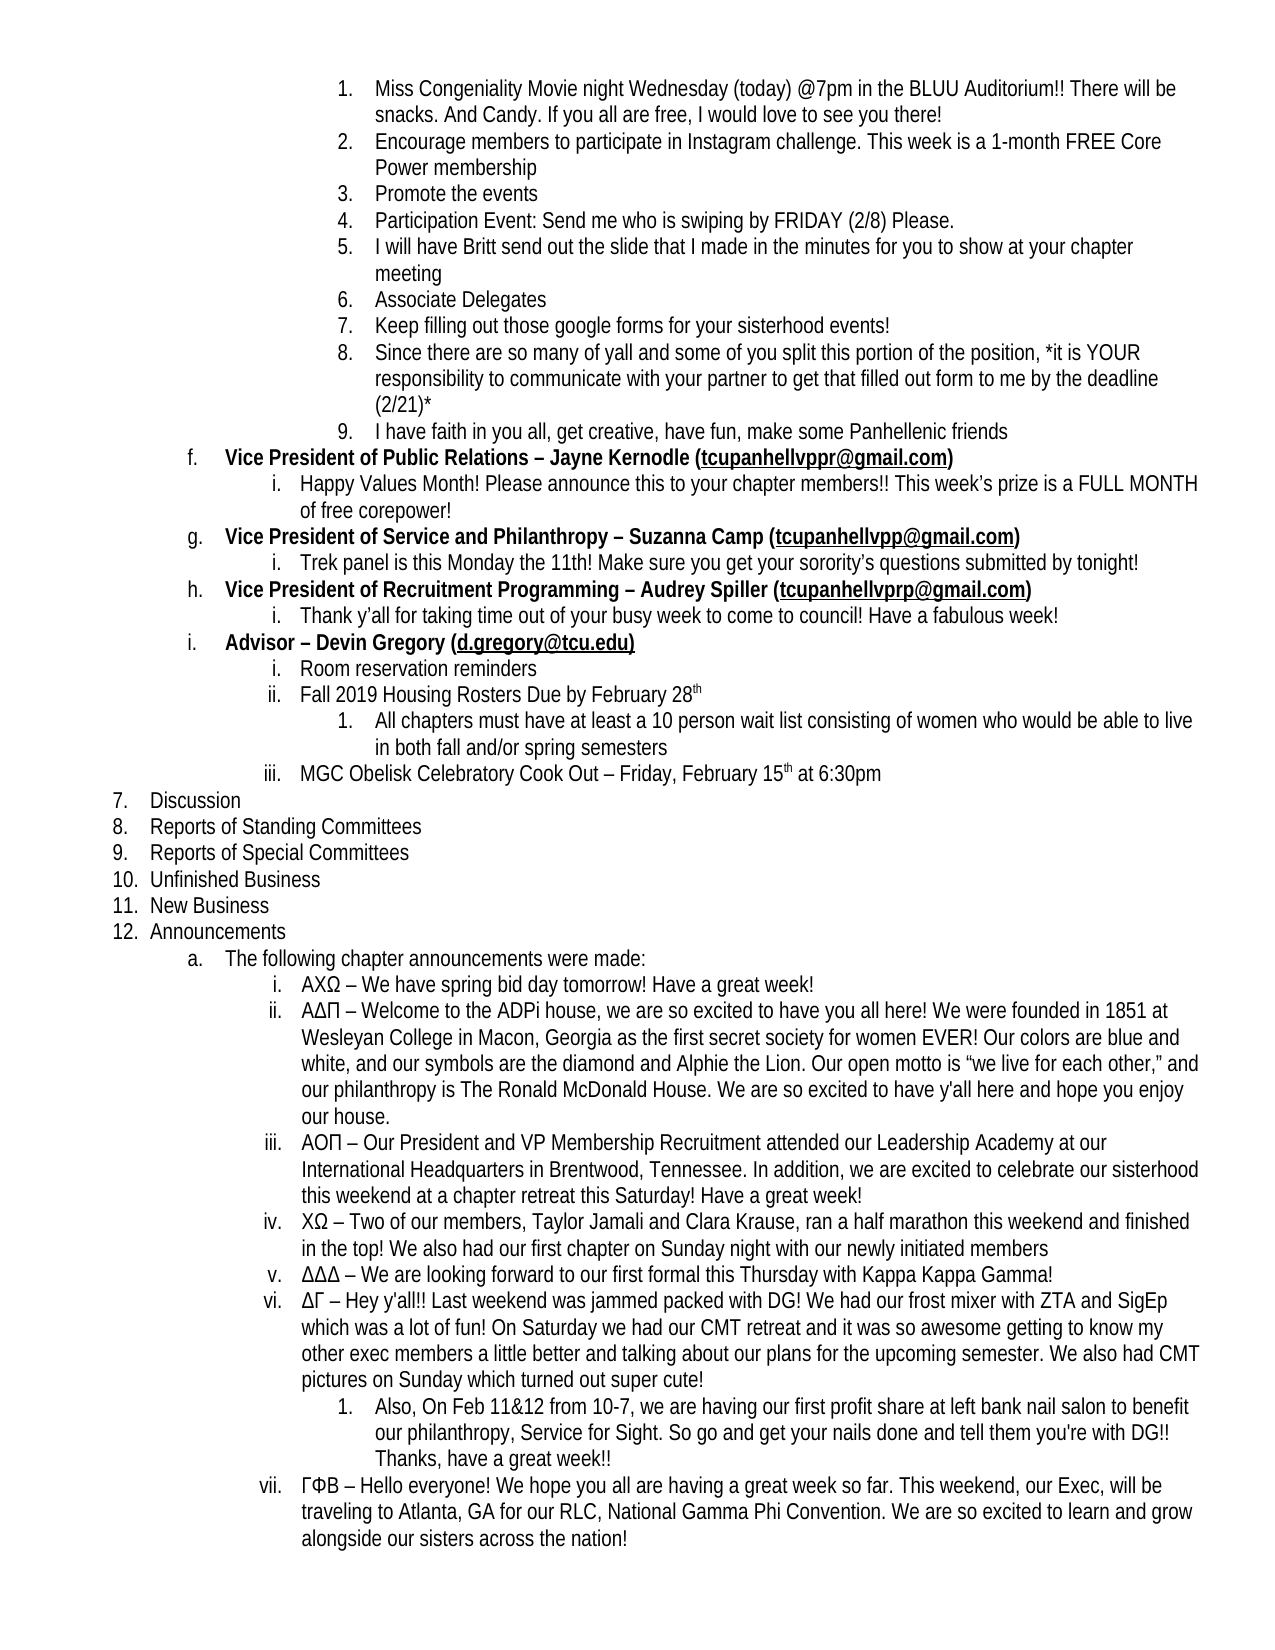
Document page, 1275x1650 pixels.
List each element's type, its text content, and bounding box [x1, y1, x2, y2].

list ΔΔΔ – We are looking forward to our first formal this Thursday with Kappa Kappa Gamma! [282, 1261, 1200, 1287]
list I will have Britt send out the slide that I made in the minutes for you to show at your chapter meeting [337, 233, 1200, 286]
list AOΠ – Our President and VP Membership Recruitment attended our Leadership Academy at our International Headquarters in Brentwood, Tennessee. In addition, we are excited to celebrate our sisterhood this weekend at a chapter retreat this Saturday! Have a great week! [282, 1129, 1200, 1208]
list New Business [112, 892, 1200, 918]
list Unfinished Business [112, 866, 1200, 892]
list AΔΠ – Welcome to the ADPi house, we are so excited to have you all here! We were founded in 1851 at Wesleyan College in Macon, Georgia as the first secret society for women EVER! Our colors are blue and white, and our symbols are the diamond and Alphie the Lion. Our open motto is “we live for each other,” and our philanthropy is The Ronald McDonald House. We are so excited to have y'all here and hope you enjoy our house. [282, 997, 1200, 1129]
list Room reservation reminders [281, 655, 1200, 681]
list Discussion [112, 787, 1200, 813]
list The following chapter announcements were made: [187, 945, 1200, 971]
list MGC Obelisk Celebratory Cook Out – Friday, February 15th at 6:30pm [281, 760, 1200, 787]
list Advisor – Devin Gregory (d.gregory@tcu.edu) [187, 628, 1200, 655]
list Miss Congeniality Movie night Wednesday (today) @7pm in the BLUU Auditorium!! There will be snacks. And Candy. If you all are free, I would love to see you there! [337, 75, 1200, 128]
list Keep filling out those google forms for your sisterhood events! [337, 312, 1200, 338]
list XΩ – Two of our members, Taylor Jamali and Clara Krause, ran a half marathon this weekend and finished in the top! We also had our first chapter on Sunday night with our newly initiated members [282, 1208, 1200, 1261]
list Reports of Standing Committees [112, 813, 1200, 839]
list Also, On Feb 11&12 from 10-7, we are having our first profit share at left bank nail salon to benefit our philanthropy, Service for Sight. So go and get your nails done and tell them you're with DG!! Thanks, have a great week!! [337, 1393, 1200, 1472]
list Thank y’all for taking time out of your busy week to come to council! Have a fabulous week! [281, 602, 1200, 628]
list Reports of Special Committees [112, 839, 1200, 866]
list Vice President of Recruitment Programming – Audrey Spiller (tcupanhellvprp@gmail.com) [187, 576, 1200, 602]
list Happy Values Month! Please announce this to your chapter members!! This week’s prize is a FULL MONTH of free corepower! [281, 470, 1200, 523]
list ΔΓ – Hey y'all!! Last weekend was jammed packed with DG! We had our frost mixer with ZTA and SigEp which was a lot of fun! On Saturday we had our CMT retreat and it was so awesome getting to know my other exec members a little better and talking about our plans for the upcoming semester. We also had CMT pictures on Sunday which turned out super cute! [282, 1287, 1200, 1393]
list Trek panel is this Monday the 11th! Make sure you get your sorority’s questions submitted by tonight! [281, 549, 1200, 576]
list Associate Delegates [337, 286, 1200, 312]
list Fall 2019 Housing Rosters Due by February 28th [281, 681, 1200, 707]
list ΓΦΒ – Hello everyone! We hope you all are having a great week so far. This weekend, our Exec, will be traveling to Atlanta, GA for our RLC, National Gamma Phi Convention. We are so excited to learn and grow alongside our sisters across the nation! [282, 1472, 1200, 1551]
list Participation Event: Send me who is swiping by FRIDAY (2/8) Please. [337, 207, 1200, 233]
list All chapters must have at least a 10 person wait list consisting of women who would be able to live in both fall and/or spring semesters [337, 707, 1200, 760]
list AXΩ – We have spring bid day tomorrow! Have a great week! [282, 971, 1200, 997]
list Encourage members to participate in Instagram challenge. This week is a 1-month FREE Core Power membership [337, 128, 1200, 180]
list Since there are so many of yall and some of you split this portion of the position, *it is YOUR responsibility to communicate with your partner to get that filled out form to me by the deadline (2/21)* [337, 338, 1200, 418]
list Promote the events [337, 180, 1200, 207]
list Announcements [112, 918, 1200, 945]
list I have faith in you all, get creative, have fun, make some Panhellenic friends [337, 418, 1200, 444]
list Vice President of Public Relations – Jayne Kernodle (tcupanhellvppr@gmail.com) [187, 444, 1200, 470]
list Vice President of Service and Philanthropy – Suzanna Camp (tcupanhellvpp@gmail.com) [187, 523, 1200, 549]
